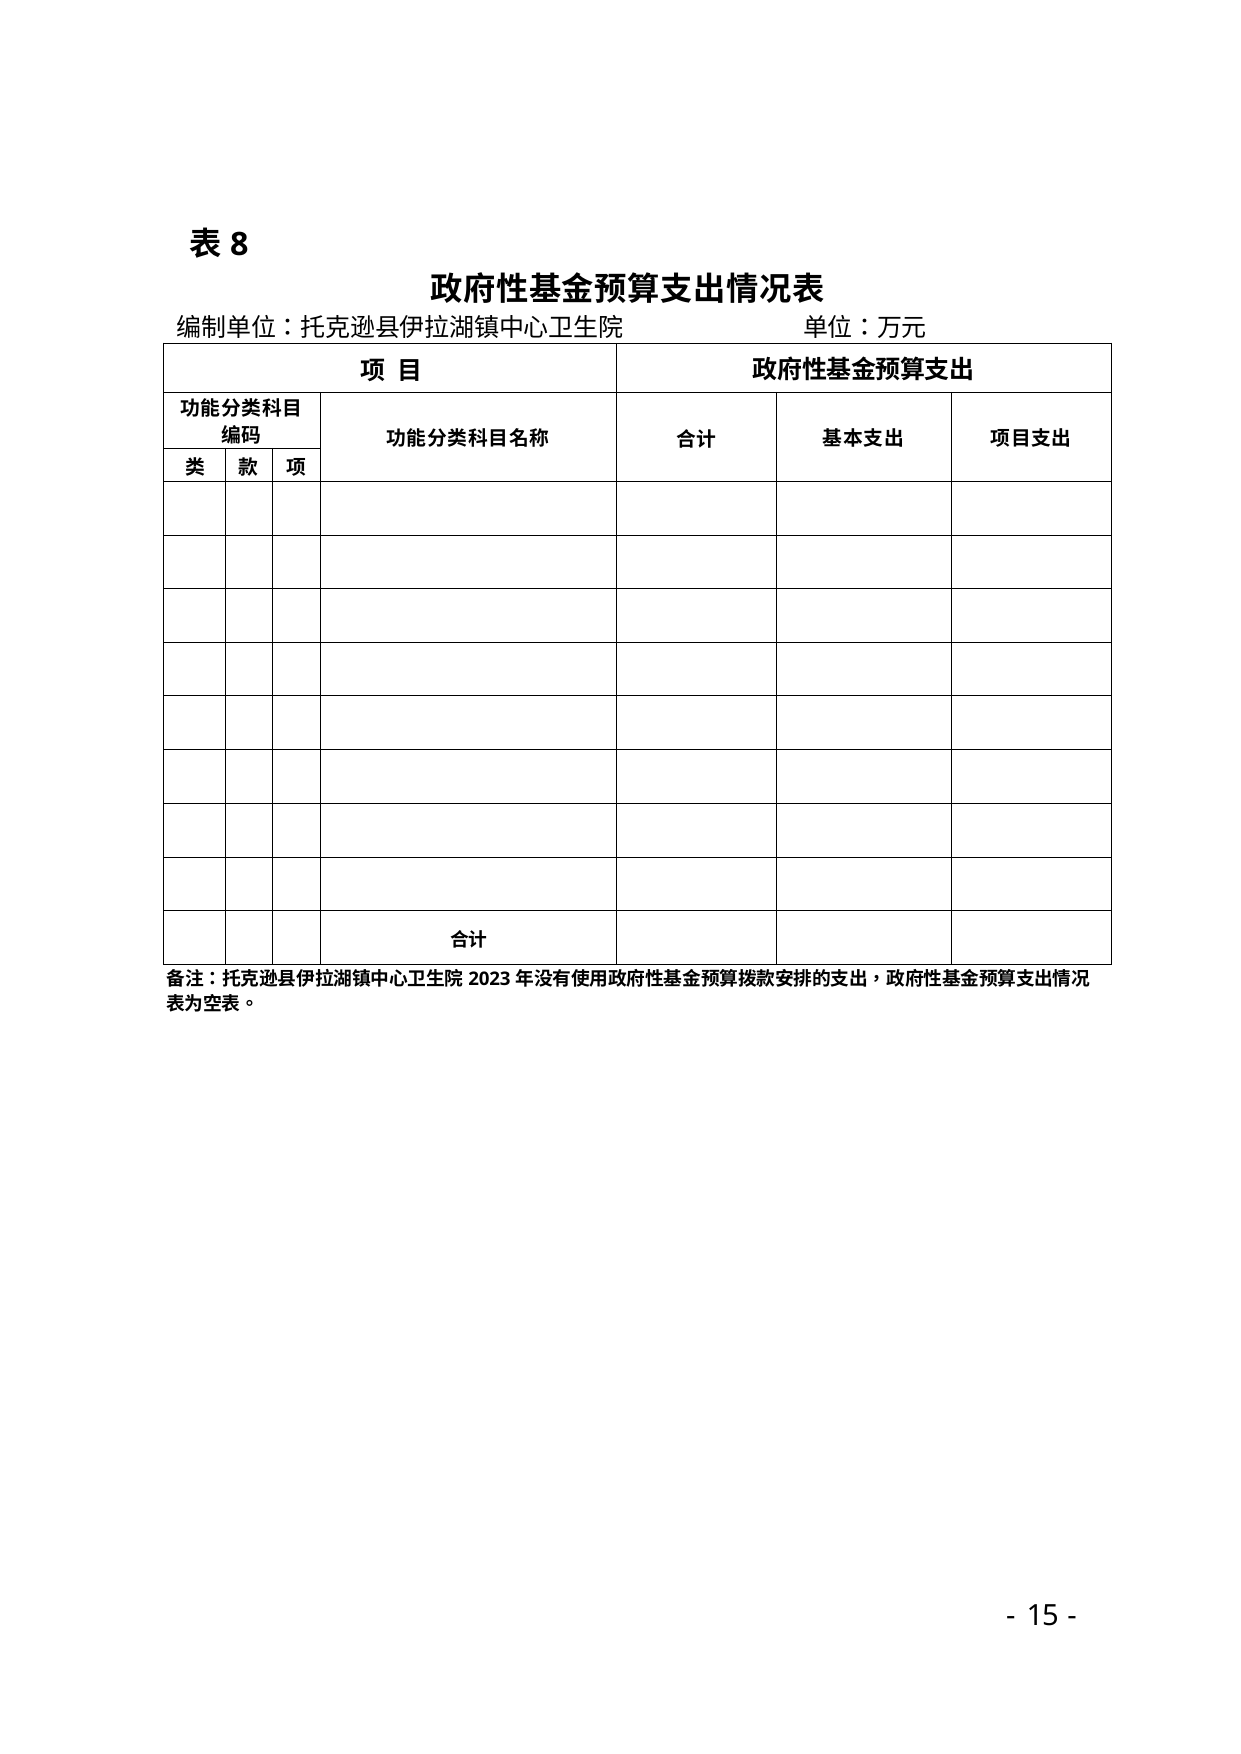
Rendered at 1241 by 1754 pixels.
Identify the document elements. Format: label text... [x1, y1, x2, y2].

table_cell [321, 482, 616, 535]
table_cell [617, 482, 776, 535]
table_cell [777, 911, 951, 964]
table_cell [273, 589, 320, 642]
table_cell [617, 536, 776, 588]
table_cell [777, 804, 951, 856]
table_cell [952, 643, 1111, 695]
table_cell [273, 536, 320, 588]
table_cell [321, 750, 616, 803]
table_cell 合计 [321, 911, 616, 964]
table_cell [164, 858, 225, 910]
table_cell [273, 696, 320, 749]
table_cell [777, 858, 951, 910]
table_cell [164, 643, 225, 695]
table_cell [164, 589, 225, 642]
table_cell [777, 750, 951, 803]
table_cell [273, 858, 320, 910]
table_cell [226, 482, 272, 535]
table_cell [226, 911, 272, 964]
table_cell [273, 482, 320, 535]
table_cell [952, 482, 1111, 535]
table_cell [273, 643, 320, 695]
table_cell [952, 804, 1111, 856]
table_cell 合计 [617, 393, 776, 481]
table_cell [952, 696, 1111, 749]
table_cell [226, 643, 272, 695]
table_cell [226, 696, 272, 749]
table_cell 功能分类科目 编码 [164, 393, 320, 448]
table_cell [164, 482, 225, 535]
table_cell [164, 536, 225, 588]
table_cell [617, 643, 776, 695]
table_cell [617, 804, 776, 856]
table_cell 项 [273, 449, 320, 481]
table_cell [952, 750, 1111, 803]
table_cell [777, 589, 951, 642]
table_cell [617, 589, 776, 642]
table_cell [617, 858, 776, 910]
table_cell [321, 804, 616, 856]
table_cell [952, 589, 1111, 642]
table_cell 项目支出 [952, 393, 1111, 481]
table_cell [777, 696, 951, 749]
table_cell [321, 696, 616, 749]
table_cell [617, 750, 776, 803]
table_cell [321, 589, 616, 642]
table_cell [164, 750, 225, 803]
table_cell [164, 911, 225, 964]
table_cell [777, 482, 951, 535]
table_cell [273, 911, 320, 964]
table_cell [164, 804, 225, 856]
table_cell [952, 858, 1111, 910]
table_cell [226, 804, 272, 856]
table_cell [321, 643, 616, 695]
table_cell [952, 536, 1111, 588]
table_cell [952, 911, 1111, 964]
table_cell 基本支出 [777, 393, 951, 481]
table_cell [164, 696, 225, 749]
table_cell [226, 536, 272, 588]
table_cell [226, 858, 272, 910]
text 编制单位：托克逊县伊拉湖镇中心卫生院 单位：万元 [176, 312, 1112, 342]
table_cell 款 [226, 449, 272, 481]
table_header 政府性基金预算支出 [617, 344, 1111, 392]
table_cell [777, 536, 951, 588]
table_header 项 目 [164, 344, 616, 392]
text 表 8 [189, 223, 1112, 264]
table_cell 功能分类科目名称 [321, 393, 616, 481]
table_cell [777, 643, 951, 695]
text 政府性基金预算支出情况表 [430, 268, 1112, 308]
table_cell [226, 750, 272, 803]
table_cell 类 [164, 449, 225, 481]
table_cell [617, 911, 776, 964]
table_cell [321, 858, 616, 910]
table_cell [321, 536, 616, 588]
text 表为空表。 [166, 992, 1112, 1015]
text 备注：托克逊县伊拉湖镇中心卫生院 2023 年没有使用政府性基金预算拨款安排的支出，政府性基金预算支出情况 [166, 967, 1112, 990]
table_cell [273, 804, 320, 856]
table_cell [273, 750, 320, 803]
table_cell [617, 696, 776, 749]
table_cell [226, 589, 272, 642]
